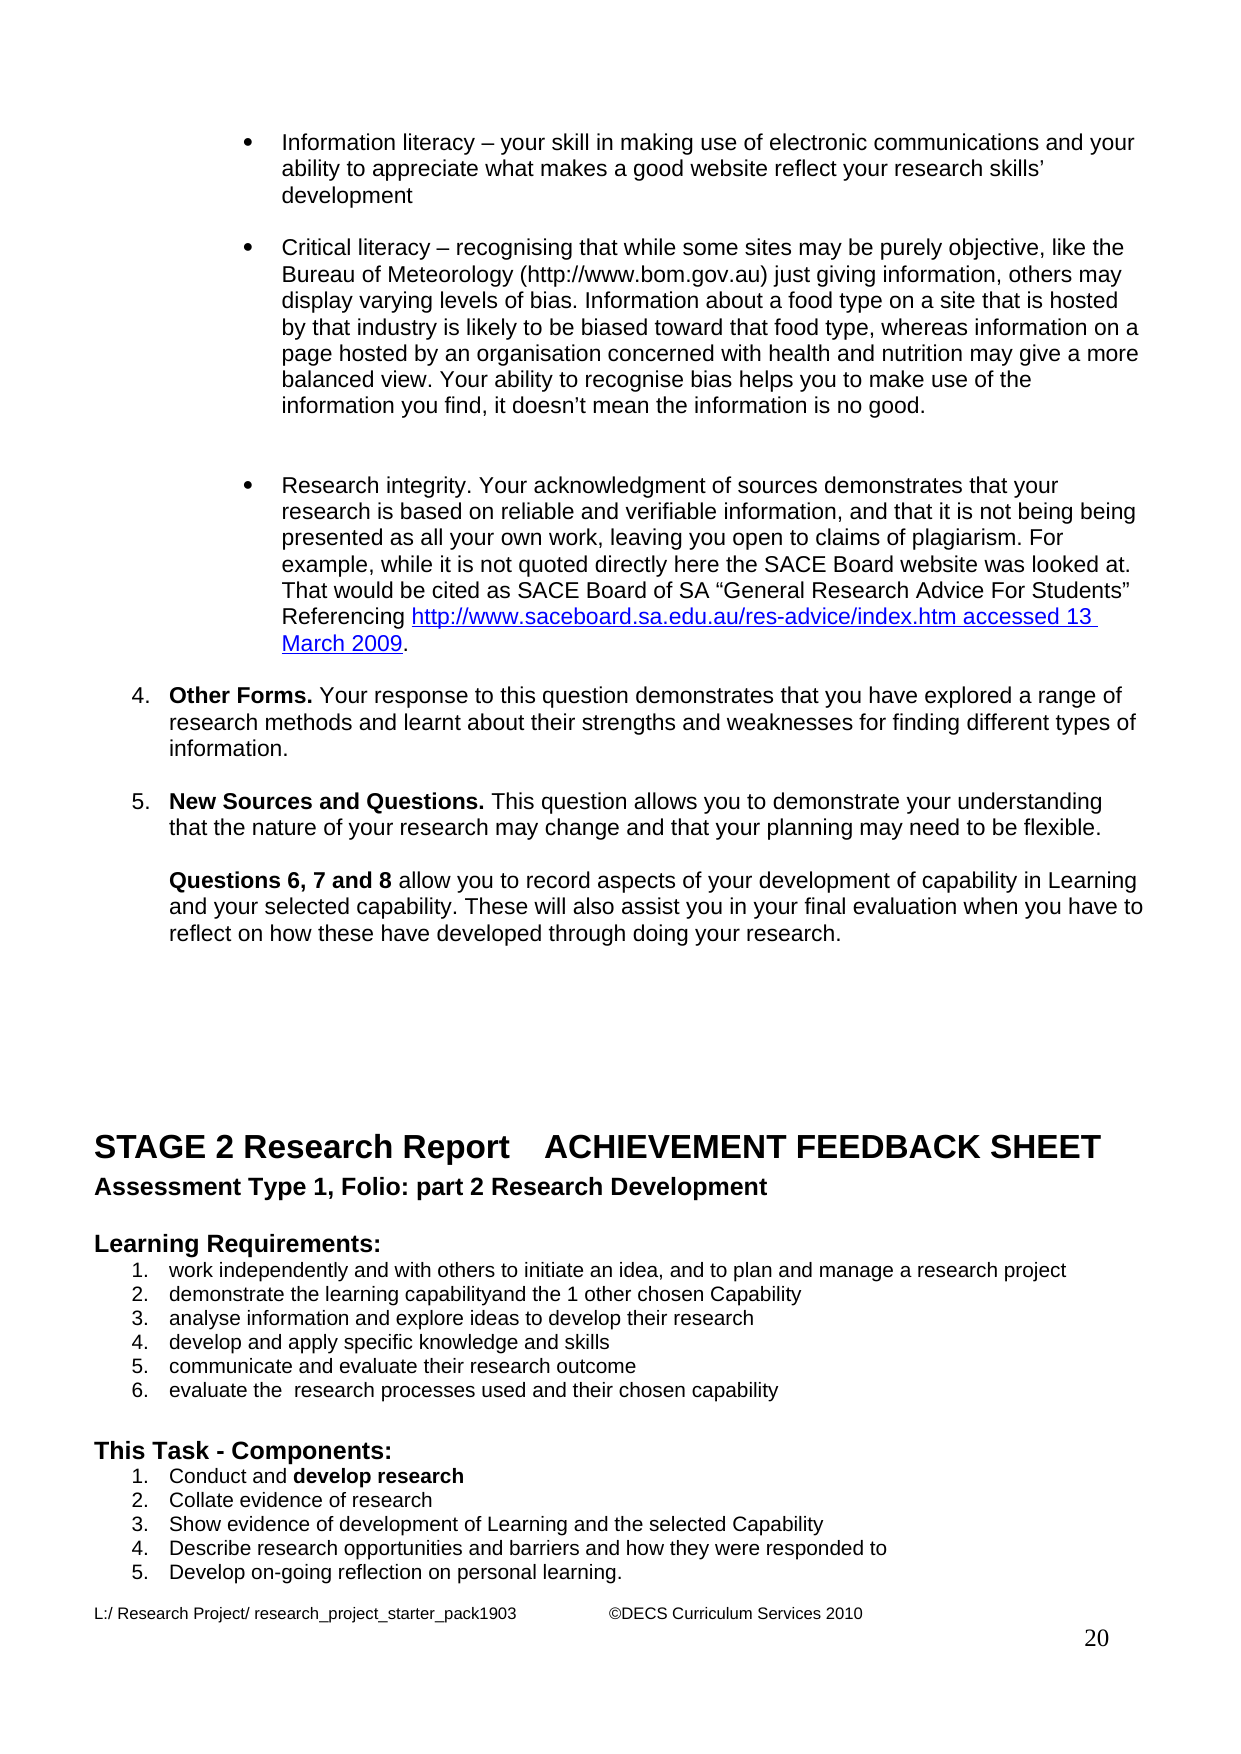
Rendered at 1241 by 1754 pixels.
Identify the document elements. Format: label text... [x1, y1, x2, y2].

subtitle STAGE 2 Research Report ACHIEVEMENT FEEDBACK SHEET [94, 1127, 1109, 1165]
list evaluate the research processes used and their chosen capability [131, 1378, 1109, 1402]
list analyse information and explore ideas to develop their research [131, 1306, 1109, 1330]
list work independently and with others to initiate an idea, and to plan and manage a research project [131, 1258, 1109, 1282]
text This Task - Components: [94, 1436, 1109, 1464]
list demonstrate the learning capabilityand the 1 other chosen Capability [131, 1282, 1109, 1306]
list New Sources and Questions. This question allows you to demonstrate your understanding that the nature of your research may change and that your planning may need to be flexible. [94, 788, 1109, 841]
list develop and apply specific knowledge and skills [131, 1330, 1109, 1354]
text Learning Requirements: [94, 1229, 1109, 1258]
list Other Forms. Your response to this question demonstrates that you have explored a range of research methods and learnt about their strengths and weaknesses for finding different types of information. [94, 682, 1109, 761]
list Describe research opportunities and barriers and how they were responded to [94, 1536, 1109, 1560]
list Conduct and develop research [94, 1464, 1109, 1488]
list Information literacy – your skill in making use of electronic communications and your ability to appreciate what makes a good website reflect your research skills’ development [244, 129, 1147, 208]
list communicate and evaluate their research outcome [131, 1354, 1109, 1378]
list Show evidence of development of Learning and the selected Capability [94, 1512, 1109, 1536]
list Research integrity. Your acknowledgment of sources demonstrates that your research is based on reliable and verifiable information, and that it is not being being presented as all your own work, leaving you open to claims of plagiarism. For example, while it is not quoted directly here the SACE Board website was looked at. That would be cited as SACE Board of SA “General Research Advice For Students” Referencing http://www.saceboard.sa.edu.au/res-advice/index.htm accessed 13 March 2009. [244, 472, 1147, 656]
list Critical literacy – recognising that while some sites may be purely objective, like the Bureau of Meteorology (http://www.bom.gov.au) just giving information, others may display varying levels of bias. Information about a food type on a site that is hosted by that industry is likely to be biased toward that food type, whereas information on a page hosted by an organisation concerned with health and nutrition may give a more balanced view. Your ability to recognise bias helps you to make use of the information you find, it doesn’t mean the information is no good. [244, 234, 1147, 419]
list Develop on-going reflection on personal learning. [94, 1560, 1109, 1584]
list Collate evidence of research [94, 1488, 1109, 1512]
text Assessment Type 1, Folio: part 2 Research Development [94, 1172, 1109, 1200]
text Questions 6, 7 and 8 allow you to record aspects of your development of capability in Learning and your selected capability. These will also assist you in your final evaluation when you have to reflect on how these have developed through doing your research. [169, 867, 1147, 946]
